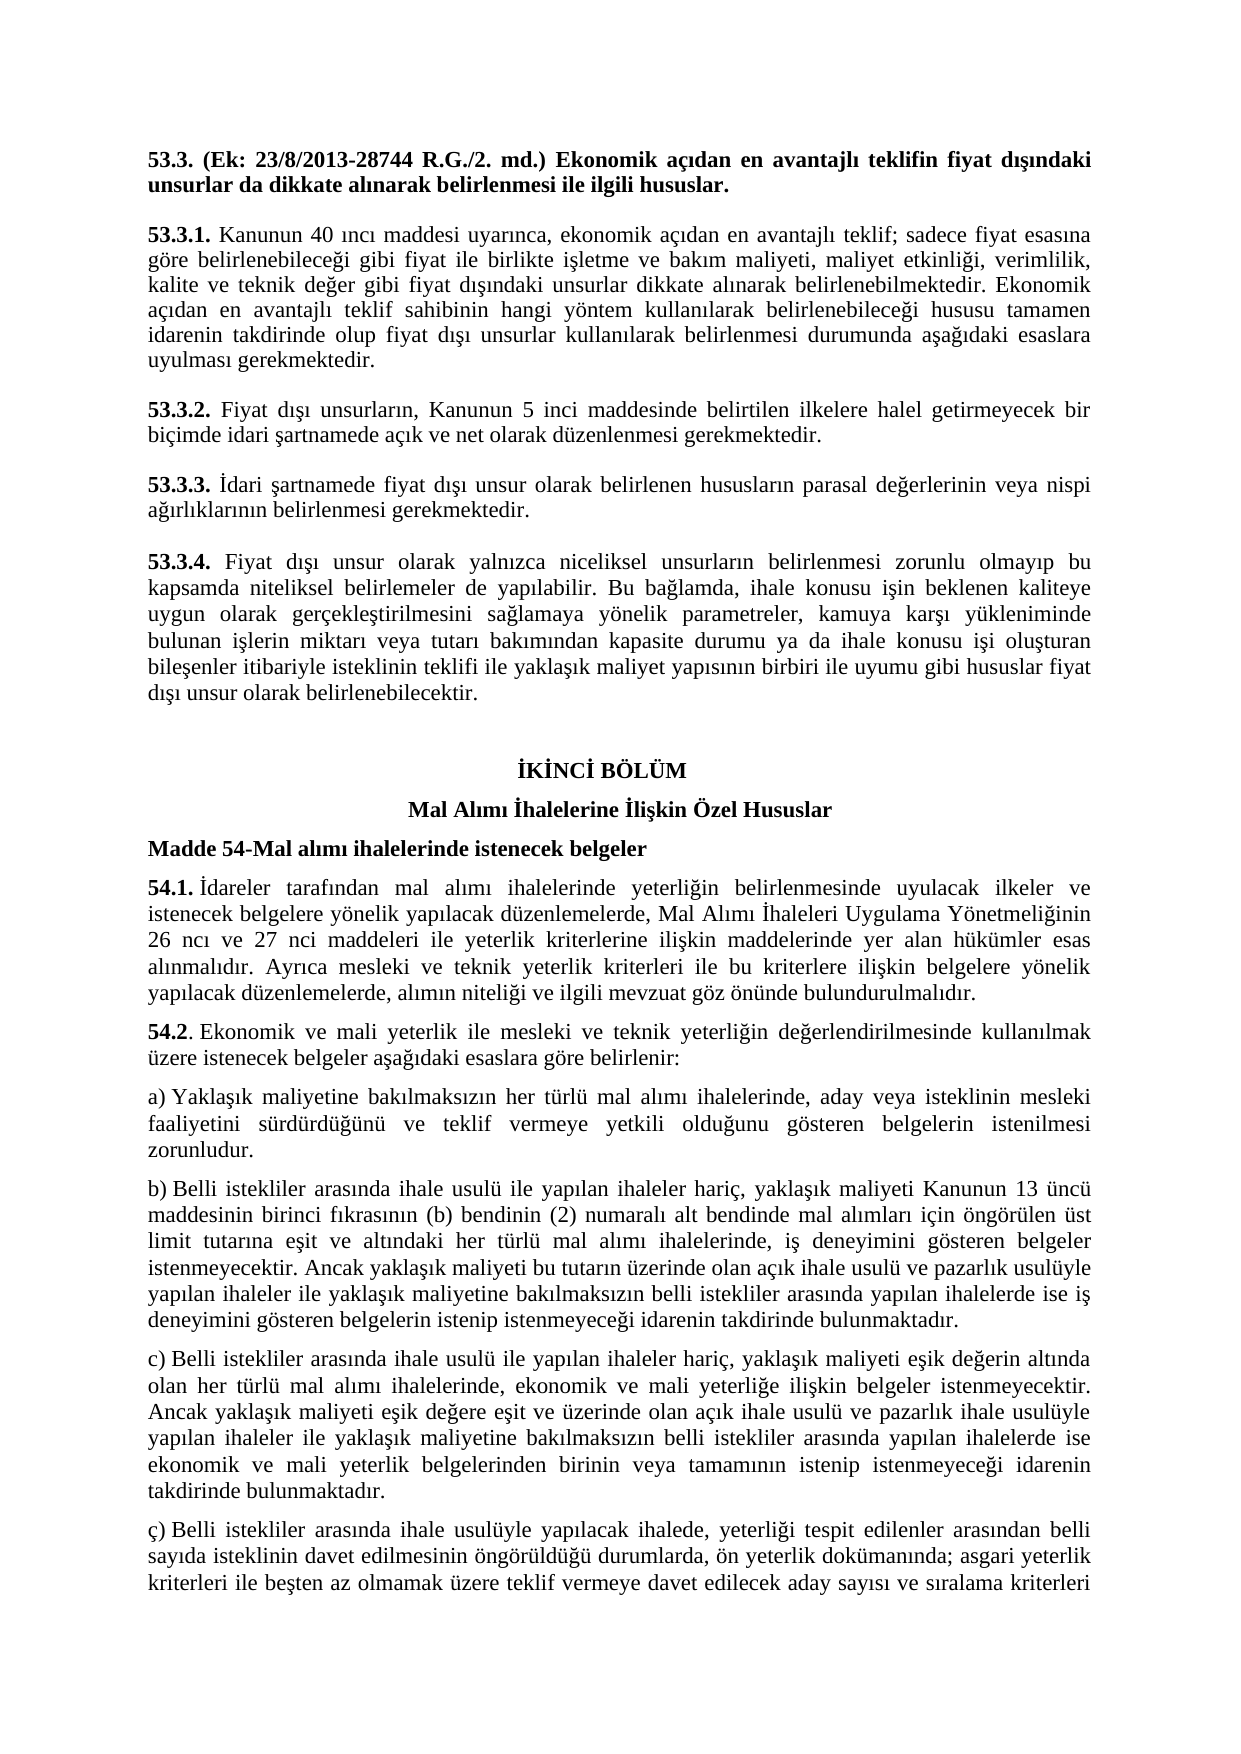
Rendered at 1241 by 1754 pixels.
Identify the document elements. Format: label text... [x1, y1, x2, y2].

text 53.3.3. İdari şartnamede fiyat dışı unsur olarak belirlenen hususların parasal değerlerinin veya nispi ağırlıklarının belirlenmesi gerekmektedir. [148, 473, 1092, 523]
text a) Yaklaşık maliyetine bakılmaksızın her türlü mal alımı ihalelerinde, aday veya isteklinin mesleki faaliyetini sürdürdüğünü ve teklif vermeye yetkili olduğunu gösteren belgelerin istenilmesi zorunludur. [148, 1083, 1092, 1162]
text 53.3.4. Fiyat dışı unsur olarak yalnızca niceliksel unsurların belirlenmesi zorunlu olmayıp bu kapsamda niteliksel belirlemeler de yapılabilir. Bu bağlamda, ihale konusu işin beklenen kaliteye uygun olarak gerçekleştirilmesini sağlamaya yönelik parametreler, kamuya karşı yükleniminde bulunan işlerin miktarı veya tutarı bakımından kapasite durumu ya da ihale konusu işi oluşturan bileşenler itibariyle isteklinin teklifi ile yaklaşık maliyet yapısının birbiri ile uyumu gibi hususlar fiyat dışı unsur olarak belirlenebilecektir. [148, 548, 1092, 706]
text b) Belli istekliler arasında ihale usulü ile yapılan ihaleler hariç, yaklaşık maliyeti Kanunun 13 üncü maddesinin birinci fıkrasının (b) bendinin (2) numaralı alt bendinde mal alımları için öngörülen üst limit tutarına eşit ve altındaki her türlü mal alımı ihalelerinde, iş deneyimini gösteren belgeler istenmeyecektir. Ancak yaklaşık maliyeti bu tutarın üzerinde olan açık ihale usulü ve pazarlık usulüyle yapılan ihaleler ile yaklaşık maliyetine bakılmaksızın belli istekliler arasında yapılan ihalelerde ise iş deneyimini gösteren belgelerin istenip istenmeyeceği idarenin takdirinde bulunmaktadır. [148, 1175, 1092, 1333]
text 53.3.1. Kanunun 40 ıncı maddesi uyarınca, ekonomik açıdan en avantajlı teklif; sadece fiyat esasına göre belirlenebileceği gibi fiyat ile birlikte işletme ve bakım maliyeti, maliyet etkinliği, verimlilik, kalite ve teknik değer gibi fiyat dışındaki unsurlar dikkate alınarak belirlenebilmektedir. Ekonomik açıdan en avantajlı teklif sahibinin hangi yöntem kullanılarak belirlenebileceği hususu tamamen idarenin takdirinde olup fiyat dışı unsurlar kullanılarak belirlenmesi durumunda aşağıdaki esaslara uyulması gerekmektedir. [148, 223, 1092, 373]
text İKİNCİ BÖLÜM [443, 757, 1092, 783]
text 53.3.2. Fiyat dışı unsurların, Kanunun 5 inci maddesinde belirtilen ilkelere halel getirmeyecek bir biçimde idari şartnamede açık ve net olarak düzenlenmesi gerekmektedir. [148, 398, 1092, 448]
text Madde 54-Mal alımı ihalelerinde istenecek belgeler [148, 835, 1092, 861]
text 53.3. (Ek: 23/8/2013-28744 R.G./2. md.) Ekonomik açıdan en avantajlı teklifin fiyat dışındaki unsurlar da dikkate alınarak belirlenmesi ile ilgili hususlar. [148, 148, 1092, 198]
text c) Belli istekliler arasında ihale usulü ile yapılan ihaleler hariç, yaklaşık maliyeti eşik değerin altında olan her türlü mal alımı ihalelerinde, ekonomik ve mali yeterliğe ilişkin belgeler istenmeyecektir. Ancak yaklaşık maliyeti eşik değere eşit ve üzerinde olan açık ihale usulü ve pazarlık ihale usulüyle yapılan ihaleler ile yaklaşık maliyetine bakılmaksızın belli istekliler arasında yapılan ihalelerde ise ekonomik ve mali yeterlik belgelerinden birinin veya tamamının istenip istenmeyeceği idarenin takdirinde bulunmaktadır. [148, 1345, 1092, 1503]
text 54.1. İdareler tarafından mal alımı ihalelerinde yeterliğin belirlenmesinde uyulacak ilkeler ve istenecek belgelere yönelik yapılacak düzenlemelerde, Mal Alımı İhaleleri Uygulama Yönetmeliğinin 26 ncı ve 27 nci maddeleri ile yeterlik kriterlerine ilişkin maddelerinde yer alan hükümler esas alınmalıdır. Ayrıca mesleki ve teknik yeterlik kriterleri ile bu kriterlere ilişkin belgelere yönelik yapılacak düzenlemelerde, alımın niteliği ve ilgili mevzuat göz önünde bulundurulmalıdır. [148, 874, 1092, 1006]
title Mal Alımı İhalelerine İlişkin Özel Hususlar [148, 796, 1092, 822]
text 54.2. Ekonomik ve mali yeterlik ile mesleki ve teknik yeterliğin değerlendirilmesinde kullanılmak üzere istenecek belgeler aşağıdaki esaslara göre belirlenir: [148, 1018, 1092, 1071]
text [148, 1516, 1092, 1595]
